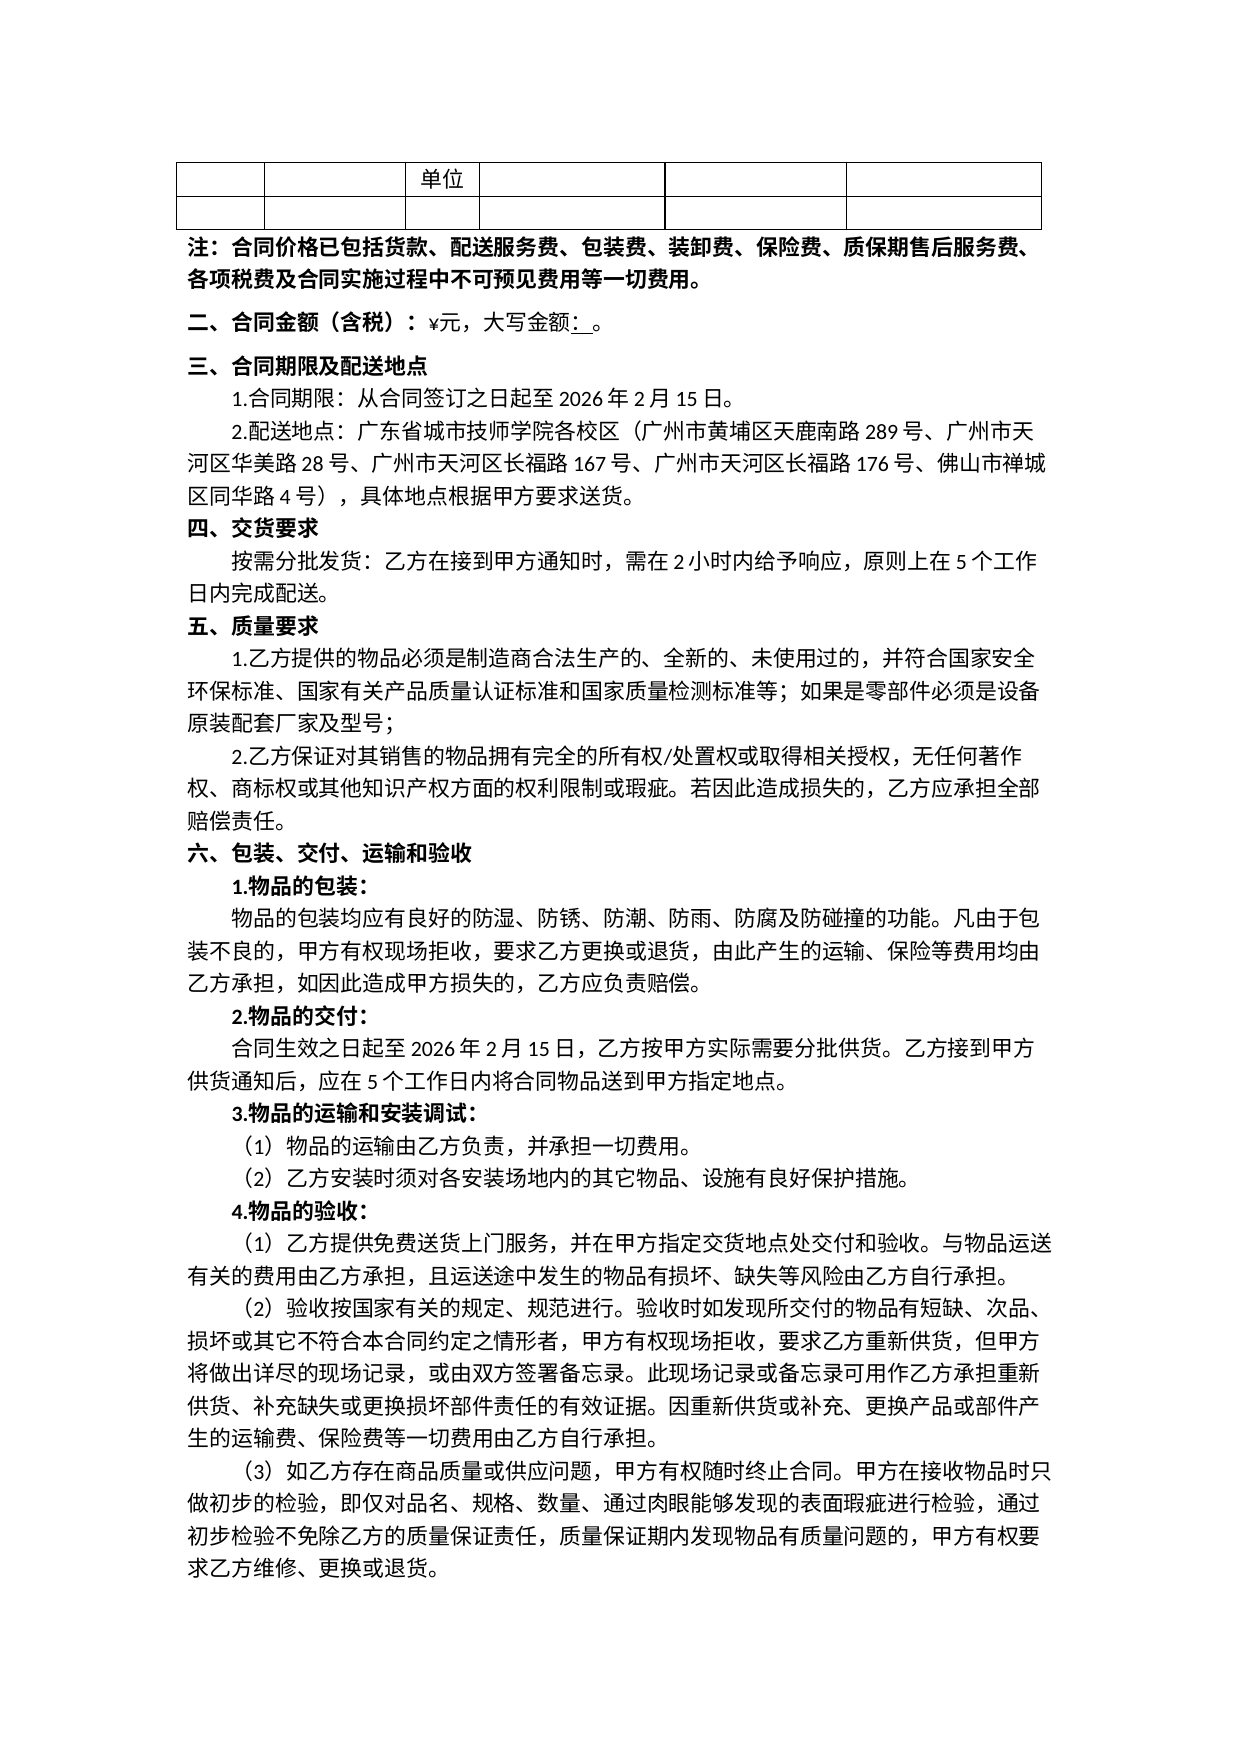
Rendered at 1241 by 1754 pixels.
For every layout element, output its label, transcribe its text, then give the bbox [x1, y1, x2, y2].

text （1）物品的运输由乙方负责，并承担一切费用。 [187, 1129, 1053, 1162]
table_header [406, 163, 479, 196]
text 三、合同期限及配送地点 [187, 349, 1053, 382]
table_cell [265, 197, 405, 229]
text 六、包装、交付、运输和验收 [187, 837, 1053, 869]
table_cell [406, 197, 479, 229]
text 四、交货要求 [187, 512, 1053, 544]
text 合同生效之日起至2026年2月15日，乙方按甲方实际需要分批供货。乙方接到甲方供货通知后，应在5个工作日内将合同物品送到甲方指定地点。 [187, 1032, 1053, 1097]
text 2.配送地点：广东省城市技师学院各校区（广州市黄埔区天鹿南路289号、广州市天河区华美路28号、广州市天河区长福路167号、广州市天河区长福路176号、佛山市禅城区同华路4号），具体地点根据甲方要求送货。 [187, 414, 1053, 512]
text 3.物品的运输和安装调试： [187, 1097, 1053, 1129]
text （2）乙方安装时须对各安装场地内的其它物品、设施有良好保护措施。 [187, 1162, 1053, 1194]
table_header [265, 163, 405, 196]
text 二、合同金额（含税）：¥元，大写金额：。 [187, 306, 1053, 338]
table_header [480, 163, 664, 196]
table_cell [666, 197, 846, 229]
text 4.物品的验收： [187, 1194, 1053, 1227]
text （3）如乙方存在商品质量或供应问题，甲方有权随时终止合同。甲方在接收物品时只做初步的检验，即仅对品名、规格、数量、通过肉眼能够发现的表面瑕疵进行检验，通过初步检验不免除乙方的质量保证责任，质量保证期内发现物品有质量问题的，甲方有权要求乙方维修、更换或退货。 [187, 1454, 1053, 1584]
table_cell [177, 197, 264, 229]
text 2.物品的交付： [187, 999, 1053, 1032]
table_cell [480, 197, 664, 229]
text 1.合同期限：从合同签订之日起至2026年2月15日。 [187, 382, 1053, 414]
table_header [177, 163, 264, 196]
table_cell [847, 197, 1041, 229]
text 物品的包装均应有良好的防湿、防锈、防潮、防雨、防腐及防碰撞的功能。凡由于包装不良的，甲方有权现场拒收，要求乙方更换或退货，由此产生的运输、保险等费用均由乙方承担，如因此造成甲方损失的，乙方应负责赔偿。 [187, 902, 1053, 999]
text 五、质量要求 [187, 609, 1053, 642]
text 注：合同价格已包括货款、配送服务费、包装费、装卸费、保险费、质保期售后服务费、各项税费及合同实施过程中不可预见费用等一切费用。 [187, 230, 1053, 295]
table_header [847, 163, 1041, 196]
text 按需分批发货：乙方在接到甲方通知时，需在2小时内给予响应，原则上在5个工作日内完成配送。 [187, 544, 1053, 609]
text 1.物品的包装： [187, 869, 1053, 902]
text 2.乙方保证对其销售的物品拥有完全的所有权/处置权或取得相关授权，无任何著作权、商标权或其他知识产权方面的权利限制或瑕疵。若因此造成损失的，乙方应承担全部赔偿责任。 [187, 739, 1053, 837]
text （1）乙方提供免费送货上门服务，并在甲方指定交货地点处交付和验收。与物品运送有关的费用由乙方承担，且运送途中发生的物品有损坏、缺失等风险由乙方自行承担。 [187, 1227, 1053, 1292]
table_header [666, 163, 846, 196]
text 1.乙方提供的物品必须是制造商合法生产的、全新的、未使用过的，并符合国家安全环保标准、国家有关产品质量认证标准和国家质量检测标准等；如果是零部件必须是设备原装配套厂家及型号； [187, 642, 1053, 739]
text （2）验收按国家有关的规定、规范进行。验收时如发现所交付的物品有短缺、次品、损坏或其它不符合本合同约定之情形者，甲方有权现场拒收，要求乙方重新供货，但甲方将做出详尽的现场记录，或由双方签署备忘录。此现场记录或备忘录可用作乙方承担重新供货、补充缺失或更换损坏部件责任的有效证据。因重新供货或补充、更换产品或部件产生的运输费、保险费等一切费用由乙方自行承担。 [187, 1292, 1053, 1454]
